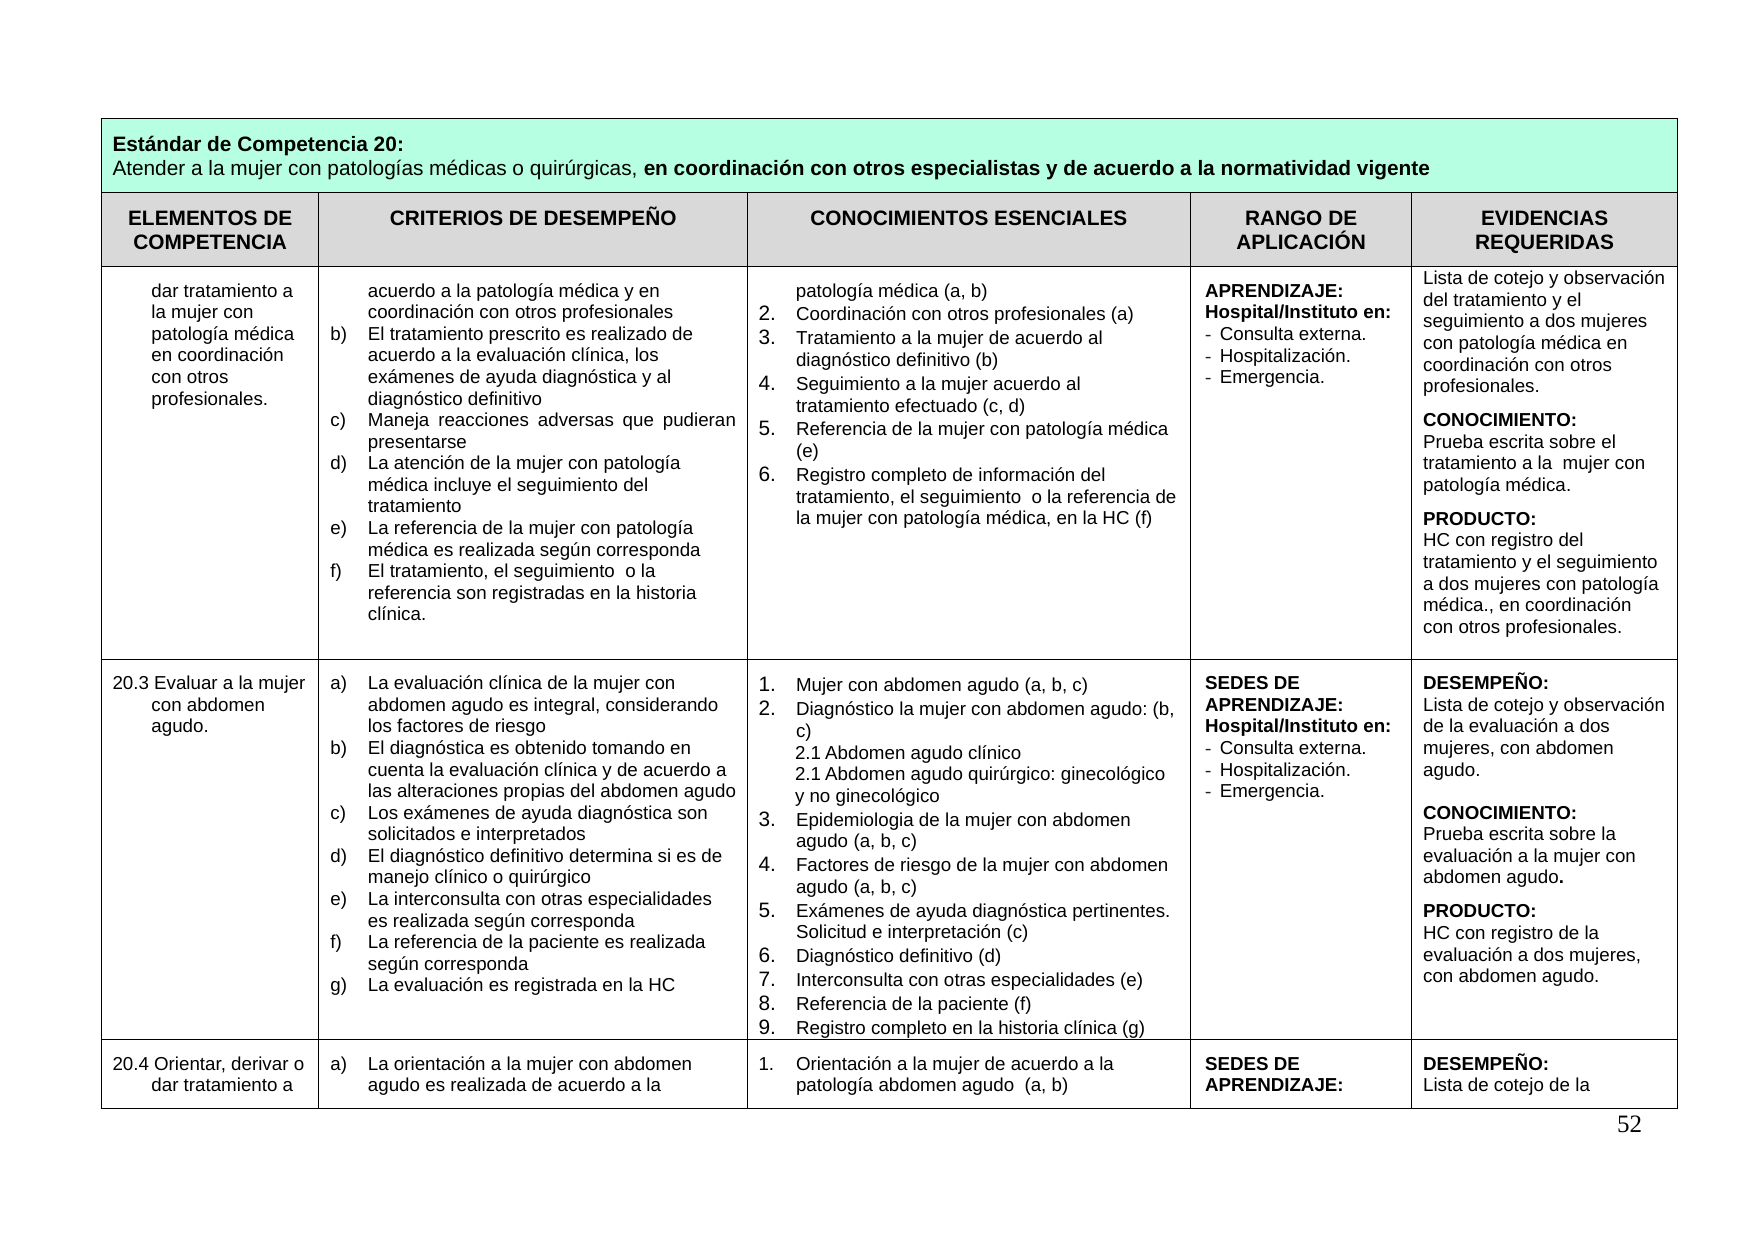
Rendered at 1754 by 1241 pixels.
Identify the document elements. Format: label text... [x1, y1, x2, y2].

table_cell ELEMENTOS DE COMPETENCIA [102, 193, 318, 266]
table_cell Mujer con abdomen agudo (a, b, c) Diagnóstico la mujer con abdomen agudo: (b, c) 2.1 Abdomen agudo clínico 2.1 Abdomen agudo quirúrgico: ginecológico y no ginecológico Epidemiologia de la mujer con abdomen agudo (a, b, c) Factores de riesgo de la mujer con abdomen agudo (a, b, c) Exámenes de ayuda diagnóstica pertinentes. Solicitud e interpretación (c) Diagnóstico definitivo (d) Interconsulta con otras especialidades (e) Referencia de la paciente (f) Registro completo en la historia clínica (g) [748, 660, 1190, 1039]
table_cell EVIDENCIAS REQUERIDAS [1412, 193, 1677, 266]
table_cell CONOCIMIENTOS ESENCIALES [748, 193, 1190, 266]
table_cell 20.2 Orientar, derivar o dar tratamiento a la mujer con patología médica en coordinación con otros profesionales. [102, 267, 318, 659]
table_header Estándar de Competencia 20: Atender a la mujer con patologías médicas o quirúrgicas, en coordinación con otros especialistas y de acuerdo a la normatividad vigente [102, 119, 1677, 192]
table_cell RANGO DE APLICACIÓN [1191, 193, 1411, 266]
table_cell La evaluación clínica de la mujer con abdomen agudo es integral, considerando los factores de riesgo El diagnóstica es obtenido tomando en cuenta la evaluación clínica y de acuerdo a las alteraciones propias del abdomen agudo Los exámenes de ayuda diagnóstica son solicitados e interpretados El diagnóstico definitivo determina si es de manejo clínico o quirúrgico La interconsulta con otras especialidades es realizada según corresponda La referencia de la paciente es realizada según corresponda La evaluación es registrada en la HC [319, 660, 747, 1039]
table_cell CRITERIOS DE DESEMPEÑO [319, 193, 747, 266]
table_cell SEDES DE APRENDIZAJE: Hospital/Instituto en: Consulta externa. Hospitalización. Emergencia. [1191, 1040, 1411, 1108]
table_cell SEDES DE APRENDIZAJE: Hospital/Instituto en: Consulta externa. Hospitalización. Emergencia. [1191, 267, 1411, 659]
table_cell 20.3 Evaluar a la mujer con abdomen agudo. [102, 660, 318, 1039]
table_cell DESEMPEÑO: Lista de cotejo y observación de la evaluación a dos mujeres, con abdomen agudo. CONOCIMIENTO: Prueba escrita sobre la evaluación a la mujer con abdomen agudo. PRODUCTO: HC con registro de la evaluación a dos mujeres, con abdomen agudo. [1412, 660, 1677, 1039]
table_cell 20.4 Orientar, derivar o dar tratamiento a la mujer con abdomen agudo. [102, 1040, 318, 1108]
table_cell SEDES DE APRENDIZAJE: Hospital/Instituto en: Consulta externa. Hospitalización. Emergencia. [1191, 660, 1411, 1039]
